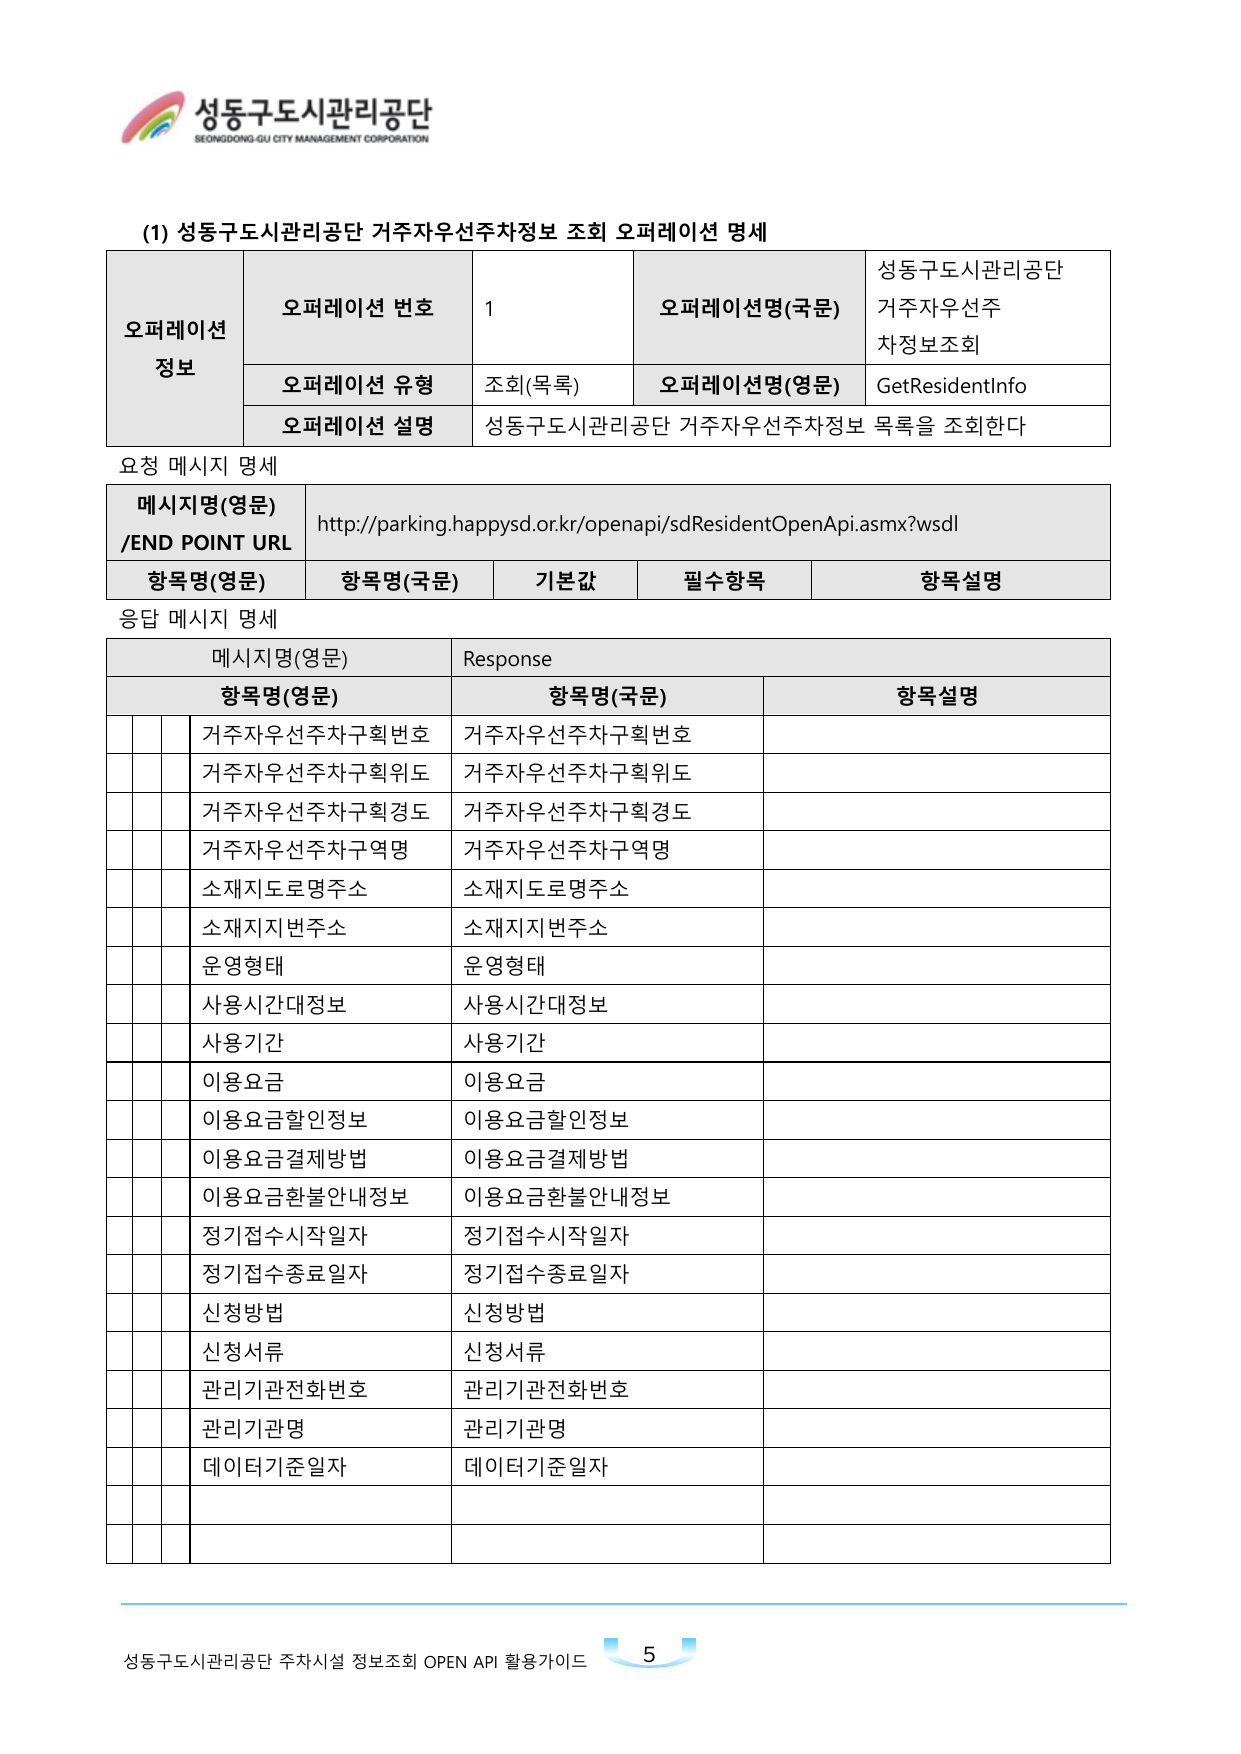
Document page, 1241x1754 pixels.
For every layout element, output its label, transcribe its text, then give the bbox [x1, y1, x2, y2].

table_cell [452, 1525, 763, 1562]
table_cell 오퍼레이션 설명 [244, 406, 472, 446]
table_cell 관리기관전화번호 [452, 1371, 763, 1408]
table_header 오퍼레이션 번호 [244, 251, 472, 364]
table_cell [764, 1140, 1110, 1177]
table_cell [107, 1448, 132, 1485]
table_cell [133, 870, 161, 907]
table_cell [764, 1371, 1110, 1408]
table_cell 이용요금 [452, 1063, 763, 1100]
table_cell 사용시간대정보 [191, 985, 451, 1023]
table_cell [764, 947, 1110, 984]
table_cell [133, 1178, 161, 1216]
table_cell [764, 1101, 1110, 1138]
table_cell [162, 985, 189, 1023]
table_header 오퍼레이션 정보 [107, 251, 243, 446]
table_cell [133, 1486, 161, 1524]
table_cell 정기접수시작일자 [452, 1217, 763, 1254]
table_cell [133, 1448, 161, 1485]
table_cell [107, 1525, 132, 1562]
table_cell [764, 1255, 1110, 1293]
table_cell [162, 1486, 189, 1524]
table_cell 관리기관전화번호 [191, 1371, 451, 1408]
table_cell [133, 985, 161, 1023]
table_cell [133, 754, 161, 792]
subtitle 요청 메시지 명세 [118, 447, 1122, 484]
table_cell [764, 1024, 1110, 1061]
table_cell 항목설명 [812, 561, 1110, 599]
table_cell 이용요금환불안내정보 [191, 1178, 451, 1216]
table_cell [162, 754, 189, 792]
table_cell 이용요금결제방법 [191, 1140, 451, 1177]
table_cell 필수항목 [638, 561, 811, 599]
table_cell [107, 1294, 132, 1331]
table_cell [133, 1101, 161, 1138]
table_cell 정기접수종료일자 [452, 1255, 763, 1293]
table_cell 거주자우선주차구획위도 [191, 754, 451, 792]
table_cell [764, 754, 1110, 792]
picture [118, 89, 438, 146]
table_cell 이용요금할인정보 [452, 1101, 763, 1138]
table_cell 거주자우선주차구획위도 [452, 754, 763, 792]
table_cell [107, 1024, 132, 1061]
table_cell [107, 1332, 132, 1370]
table_cell 소재지지번주소 [452, 908, 763, 946]
table_cell 정기접수종료일자 [191, 1255, 451, 1293]
table_cell [452, 1486, 763, 1524]
table_cell [162, 1448, 189, 1485]
table_cell 사용시간대정보 [452, 985, 763, 1023]
table_cell [162, 1409, 189, 1447]
table_cell [162, 1255, 189, 1293]
table_cell 조회(목록) [473, 365, 633, 405]
table_cell [764, 793, 1110, 830]
table_cell [107, 1217, 132, 1254]
table_cell 항목설명 [764, 677, 1110, 714]
table_header http://parking.happysd.or.kr/openapi/sdResidentOpenApi.asmx?wsdl [306, 485, 1110, 560]
table_cell 신청서류 [191, 1332, 451, 1370]
table_cell 운영형태 [191, 947, 451, 984]
table_cell [107, 908, 132, 946]
table_cell [133, 1371, 161, 1408]
table_cell 오퍼레이션명(영문) [634, 365, 865, 405]
table_cell 소재지도로명주소 [191, 870, 451, 907]
table_cell [133, 831, 161, 869]
table_header Response [452, 639, 1110, 676]
table_cell [162, 947, 189, 984]
table_cell 항목명(국문) [306, 561, 493, 599]
table_cell 관리기관명 [452, 1409, 763, 1447]
table_cell [764, 1178, 1110, 1216]
table_cell 거주자우선주차구획번호 [452, 716, 763, 753]
table_cell [107, 1140, 132, 1177]
table_cell 거주자우선주차구역명 [452, 831, 763, 869]
table_cell [133, 793, 161, 830]
table_cell 오퍼레이션 유형 [244, 365, 472, 405]
table_cell [107, 1063, 132, 1100]
table_cell [133, 1140, 161, 1177]
table_cell 사용기간 [452, 1024, 763, 1061]
table_cell [133, 1332, 161, 1370]
table_header 성동구도시관리공단 거주자우선주차정보조회 [866, 251, 1110, 364]
table_cell [764, 870, 1110, 907]
table_cell 이용요금할인정보 [191, 1101, 451, 1138]
table_header 1 [473, 251, 633, 364]
table_cell [764, 831, 1110, 869]
table_cell [133, 1409, 161, 1447]
table_cell [162, 1332, 189, 1370]
table_cell [162, 1140, 189, 1177]
table_cell [162, 870, 189, 907]
table_cell [162, 1178, 189, 1216]
table_cell [107, 985, 132, 1023]
table_cell [133, 1525, 161, 1562]
table_cell [162, 908, 189, 946]
table_cell 거주자우선주차구역명 [191, 831, 451, 869]
table_cell [764, 1525, 1110, 1562]
table_cell 소재지지번주소 [191, 908, 451, 946]
table_cell 정기접수시작일자 [191, 1217, 451, 1254]
table_cell [162, 1063, 189, 1100]
table_cell 신청서류 [452, 1332, 763, 1370]
table_cell [107, 793, 132, 830]
table_cell [162, 1371, 189, 1408]
table_cell 이용요금 [191, 1063, 451, 1100]
subtitle (1) 성동구도시관리공단 거주자우선주차정보 조회 오퍼레이션 명세 [142, 213, 1122, 250]
table_cell [133, 1255, 161, 1293]
table_cell 항목명(영문) [107, 677, 451, 714]
table_cell 기본값 [494, 561, 637, 599]
table_cell 거주자우선주차구획경도 [452, 793, 763, 830]
table_cell 성동구도시관리공단 거주자우선주차정보 목록을 조회한다 [473, 406, 1110, 446]
table_cell [764, 1486, 1110, 1524]
table_cell [133, 1217, 161, 1254]
table_cell [133, 716, 161, 753]
table_cell 이용요금결제방법 [452, 1140, 763, 1177]
table_cell [107, 1409, 132, 1447]
table_cell [162, 716, 189, 753]
table_cell [107, 1178, 132, 1216]
table_cell GetResidentInfo [866, 365, 1110, 405]
table_cell [764, 1294, 1110, 1331]
table_cell [133, 1294, 161, 1331]
table_header 메시지명(영문) /END POINT URL [107, 485, 305, 560]
table_cell [107, 1255, 132, 1293]
table_cell 항목명(국문) [452, 677, 763, 714]
table_cell 데이터기준일자 [191, 1448, 451, 1485]
table_cell [764, 1448, 1110, 1485]
table_cell [107, 1371, 132, 1408]
table_cell [133, 947, 161, 984]
table_cell [764, 1332, 1110, 1370]
table_cell [107, 754, 132, 792]
table_header 메시지명(영문) [107, 639, 451, 676]
table_cell [162, 1217, 189, 1254]
table_cell [133, 1024, 161, 1061]
table_cell [133, 908, 161, 946]
table_cell [162, 831, 189, 869]
subtitle 응답 메시지 명세 [118, 600, 1122, 637]
table_cell 신청방법 [452, 1294, 763, 1331]
table_cell 거주자우선주차구획번호 [191, 716, 451, 753]
table_cell 소재지도로명주소 [452, 870, 763, 907]
table_cell [107, 831, 132, 869]
table_cell [764, 908, 1110, 946]
table_cell [191, 1486, 451, 1524]
table_cell [133, 1063, 161, 1100]
table_cell 항목명(영문) [107, 561, 305, 599]
table_cell [107, 870, 132, 907]
table_cell 이용요금환불안내정보 [452, 1178, 763, 1216]
table_cell [162, 793, 189, 830]
table_cell 데이터기준일자 [452, 1448, 763, 1485]
table_cell [162, 1024, 189, 1061]
table_cell [107, 716, 132, 753]
table_cell 사용기간 [191, 1024, 451, 1061]
table_cell 거주자우선주차구획경도 [191, 793, 451, 830]
table_cell [107, 1101, 132, 1138]
table_cell [107, 1486, 132, 1524]
table_cell [107, 947, 132, 984]
table_cell [764, 716, 1110, 753]
table_cell [162, 1525, 189, 1562]
table_cell 운영형태 [452, 947, 763, 984]
table_cell 관리기관명 [191, 1409, 451, 1447]
table_cell [764, 1063, 1110, 1100]
table_cell [162, 1101, 189, 1138]
table_cell [764, 985, 1110, 1023]
table_header 오퍼레이션명(국문) [634, 251, 865, 364]
table_cell [162, 1294, 189, 1331]
table_cell [764, 1409, 1110, 1447]
table_cell [191, 1525, 451, 1562]
table_cell [764, 1217, 1110, 1254]
table_cell 신청방법 [191, 1294, 451, 1331]
